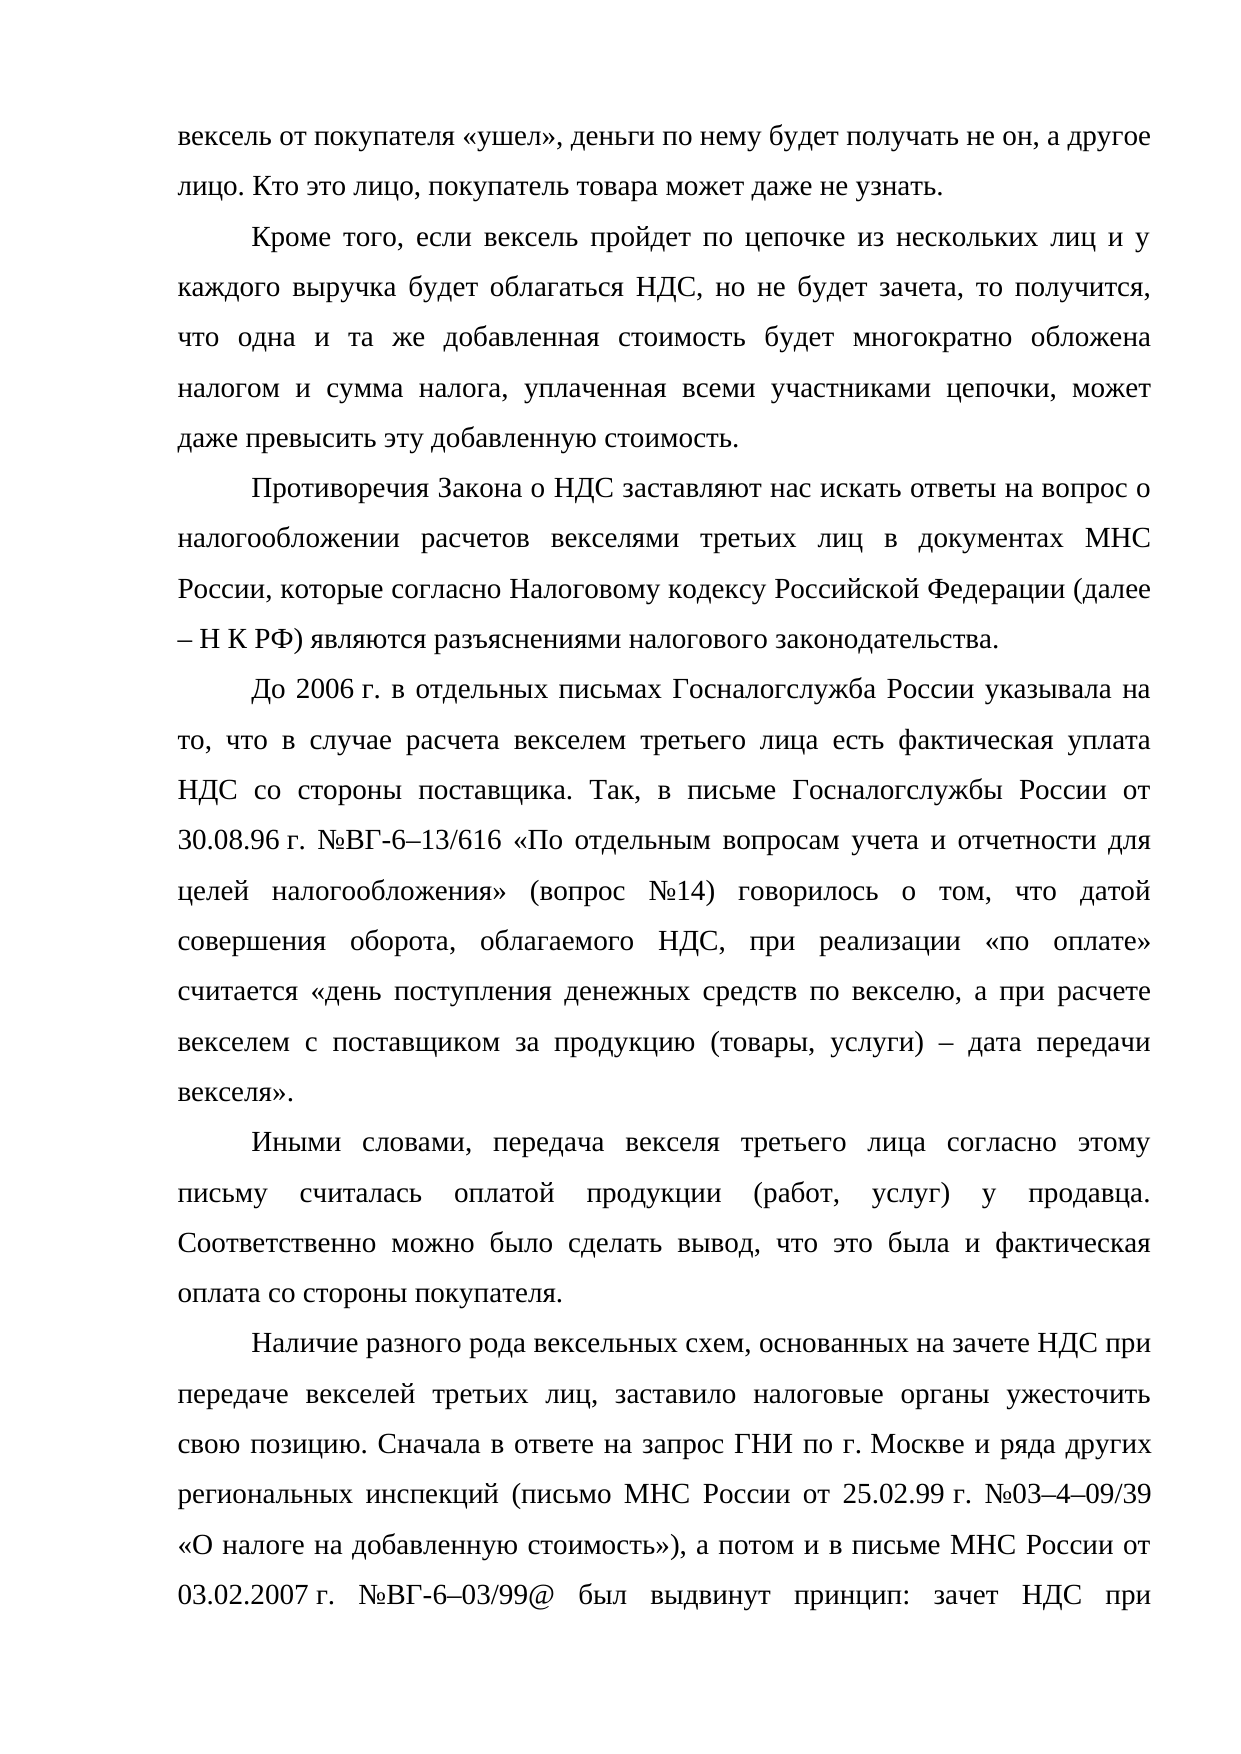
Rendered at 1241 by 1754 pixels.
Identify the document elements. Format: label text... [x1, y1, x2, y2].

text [177, 118, 1152, 202]
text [177, 1326, 1152, 1611]
text Кроме того, если вексель пройдет по цепочке из нескольких лиц и у каждого выручка будет облагаться НДС, но не будет зачета, то получится, что одна и та же добавленная стоимость будет многократно обложена налогом и сумма налога, уплаченная всеми участниками цепочки, может даже превысить эту добавленную стоимость. [177, 219, 1152, 453]
text Иными словами, передача векселя третьего лица согласно этому письму считалась оплатой продукции (работ, услуг) у продавца. Соответственно можно было сделать вывод, что это была и фактическая оплата со стороны покупателя. [177, 1124, 1152, 1309]
text Противоречия Закона о НДС заставляют нас искать ответы на вопрос о налогообложении расчетов векселями третьих лиц в документах МНС России, которые согласно Налоговому кодексу Российской Федерации (далее – Н К РФ) являются разъяснениями налогового законодательства. [177, 470, 1152, 655]
text До 2006 г. в отдельных письмах Госналогслужба России указывала на то, что в случае расчета векселем третьего лица есть фактическая уплата НДС со стороны поставщика. Так, в письме Госналогслужбы России от 30.08.96 г. №ВГ-6–13/616 «По отдельным вопросам учета и отчетности для целей налогообложения» (вопрос №14) говорилось о том, что датой совершения оборота, облагаемого НДС, при реализации «по оплате» считается «день поступления денежных средств по векселю, а при расчете векселем с поставщиком за продукцию (товары, услуги) – дата передачи векселя». [177, 672, 1152, 1108]
